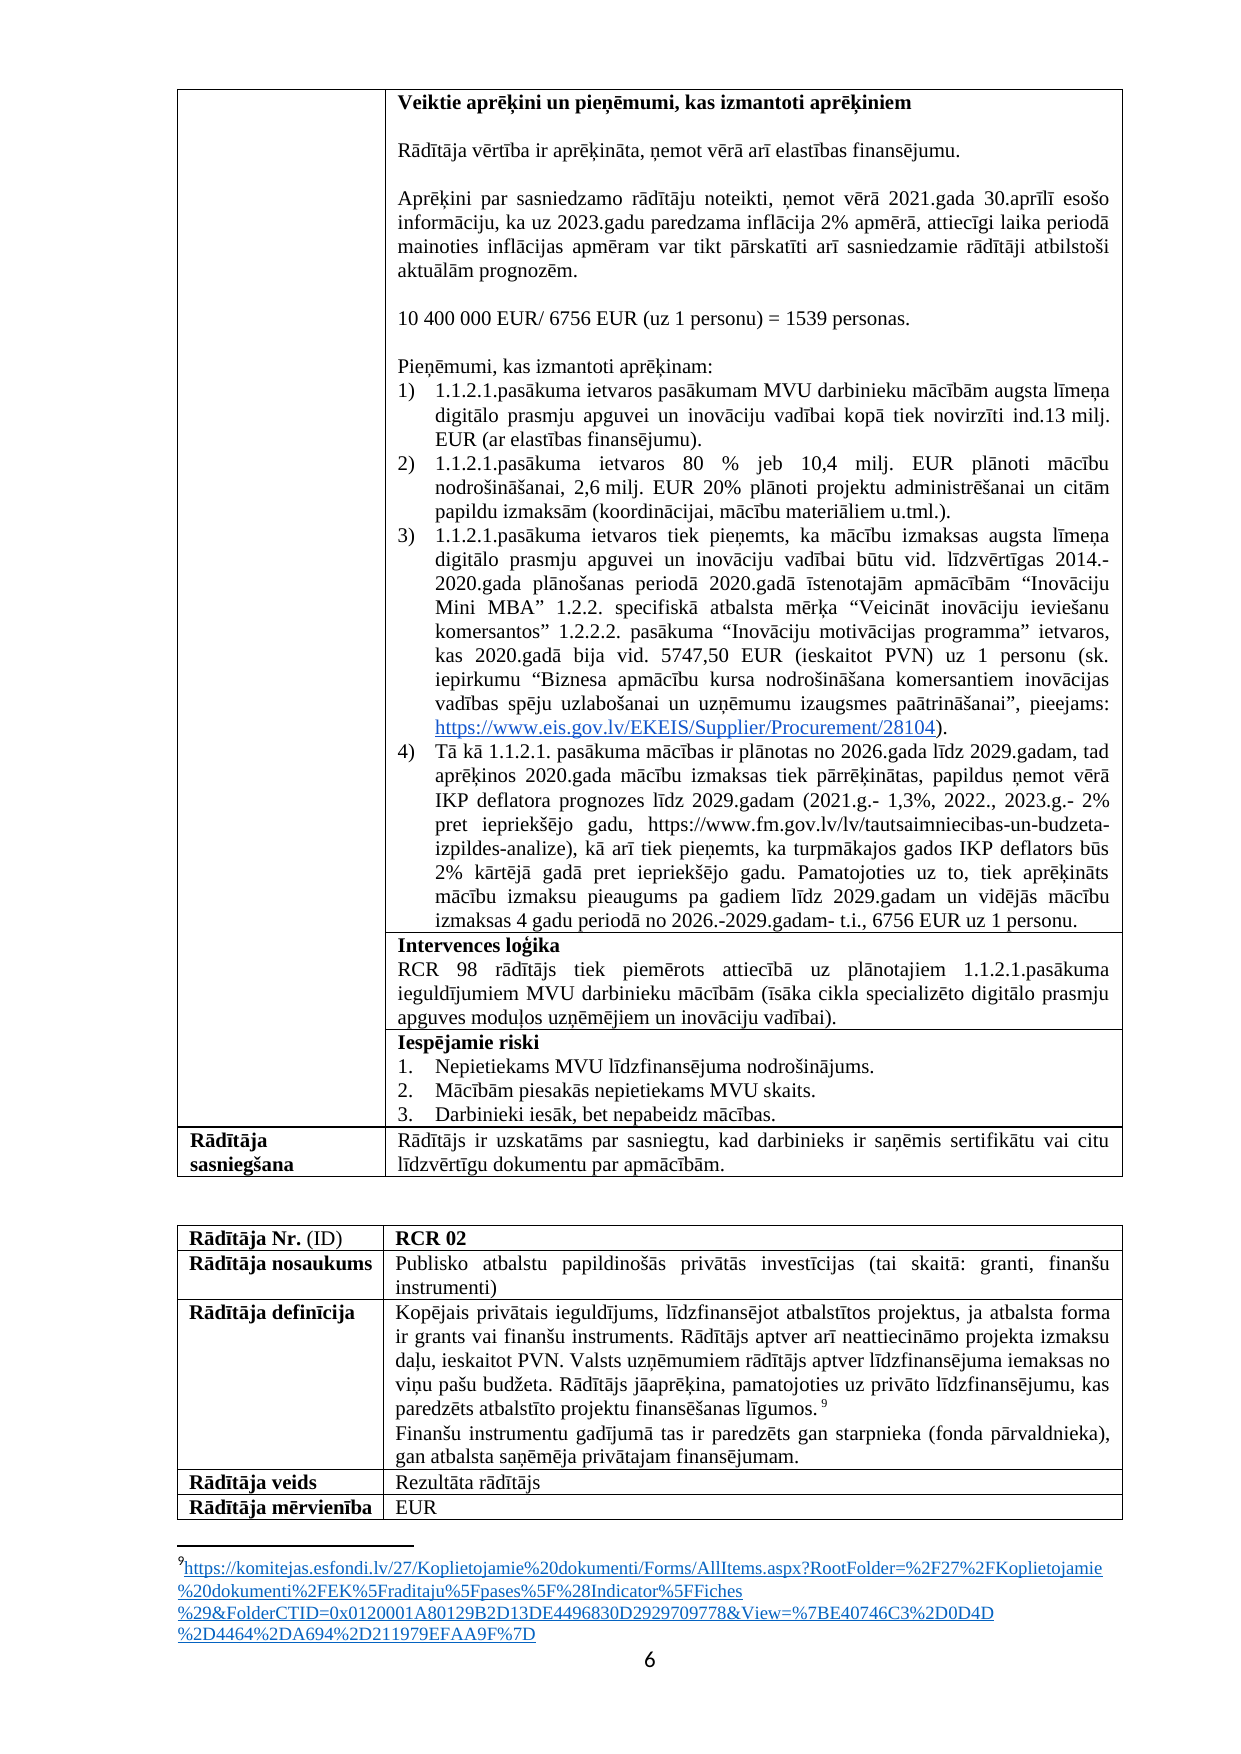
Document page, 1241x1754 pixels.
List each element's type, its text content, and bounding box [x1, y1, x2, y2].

table_cell Veiktie aprēķini un pieņēmumi, kas izmantoti aprēķiniem Rādītāja vērtība ir aprēķināta, ņemot vērā arī elastības finansējumu. Aprēķini par sasniedzamo rādītāju noteikti, ņemot vērā 2021.gada 30.aprīlī esošo informāciju, ka uz 2023.gadu paredzama inflācija 2% apmērā, attiecīgi laika periodā mainoties inflācijas apmēram var tikt pārskatīti arī sasniedzamie rādītāji atbilstoši aktuālām prognozēm. 10 400 000 EUR/ 6756 EUR (uz 1 personu) = 1539 personas. Pieņēmumi, kas izmantoti aprēķinam: 1.1.2.1.pasākuma ietvaros pasākumam MVU darbinieku mācībām augsta līmeņa digitālo prasmju apguvei un inovāciju vadībai kopā tiek novirzīti ind.13 milj. EUR (ar elastības finansējumu). 1.1.2.1.pasākuma ietvaros 80 % jeb 10,4 milj. EUR plānoti mācību nodrošināšanai, 2,6 milj. EUR 20% plānoti projektu administrēšanai un citām papildu izmaksām (koordinācijai, mācību materiāliem u.tml.). 1.1.2.1.pasākuma ietvaros tiek pieņemts, ka mācību izmaksas augsta līmeņa digitālo prasmju apguvei un inovāciju vadībai būtu vid. līdzvērtīgas 2014.-2020.gada plānošanas periodā 2020.gadā īstenotajām apmācībām “Inovāciju Mini MBA” 1.2.2. specifiskā atbalsta mērķa “Veicināt inovāciju ieviešanu komersantos” 1.2.2.2. pasākuma “Inovāciju motivācijas programma” ietvaros, kas 2020.gadā bija vid. 5747,50 EUR (ieskaitot PVN) uz 1 personu (sk. iepirkumu “Biznesa apmācību kursa nodrošināšana komersantiem inovācijas vadības spēju uzlabošanai un uzņēmumu izaugsmes paātrināšanai”, pieejams: https://www.eis.gov.lv/EKEIS/Supplier/Procurement/28104). Tā kā 1.1.2.1. pasākuma mācības ir plānotas no 2026.gada līdz 2029.gadam, tad aprēķinos 2020.gada mācību izmaksas tiek pārrēķinātas, papildus ņemot vērā IKP deflatora prognozes līdz 2029.gadam (2021.g.- 1,3%, 2022., 2023.g.- 2% pret iepriekšējo gadu, https://www.fm.gov.lv/lv/tautsaimniecibas-un-budzeta-izpildes-analize), kā arī tiek pieņemts, ka turpmākajos gados IKP deflators būs 2% kārtējā gadā pret iepriekšējo gadu. Pamatojoties uz to, tiek aprēķināts mācību izmaksu pieaugums pa gadiem līdz 2029.gadam un vidējās mācību izmaksas 4 gadu periodā no 2026.-2029.gadam- t.i., 6756 EUR uz 1 personu. [386, 90, 1122, 932]
table_header RCR 02 [384, 1226, 1122, 1250]
table_cell Intervences loģika RCR 98 rādītājs tiek piemērots attiecībā uz plānotajiem 1.1.2.1.pasākuma ieguldījumiem MVU darbinieku mācībām (īsāka cikla specializēto digitālo prasmju apguves moduļos uzņēmējiem un inovāciju vadībai). [386, 933, 1122, 1029]
table_cell Publisko atbalstu papildinošās privātās investīcijas (tai skaitā: granti, finanšu instrumenti) [384, 1251, 1122, 1299]
table_cell Rādītāja mērvienība [178, 1495, 383, 1519]
table_header Rādītāja Nr. (ID) [178, 1226, 383, 1250]
table_cell Rādītāja nosaukums [178, 1251, 383, 1299]
table_cell EUR [384, 1495, 1122, 1519]
table_cell Rādītājs ir uzskatāms par sasniegtu, kad darbinieks ir saņēmis sertifikātu vai citu līdzvērtīgu dokumentu par apmācībām. [386, 1128, 1122, 1176]
table_cell Iespējamie riski Nepietiekams MVU līdzfinansējuma nodrošinājums. Mācībām piesakās nepietiekams MVU skaits. Darbinieki iesāk, bet nepabeidz mācības. [386, 1030, 1122, 1126]
table_cell Rezultāta rādītājs [384, 1470, 1122, 1494]
table_cell Rādītāja definīcija [178, 1300, 383, 1468]
table_cell Kopējais privātais ieguldījums, līdzfinansējot atbalstītos projektus, ja atbalsta forma ir grants vai finanšu instruments. Rādītājs aptver arī neattiecināmo projekta izmaksu daļu, ieskaitot PVN. Valsts uzņēmumiem rādītājs aptver līdzfinansējuma iemaksas no viņu pašu budžeta. Rādītājs jāaprēķina, pamatojoties uz privāto līdzfinansējumu, kas paredzēts atbalstīto projektu finansēšanas līgumos. Finanšu instrumentu gadījumā tas ir paredzēts gan starpnieka (fonda pārvaldnieka), gan atbalsta saņēmēja privātajam finansējumam. [384, 1300, 1122, 1468]
table_cell Rādītāja veids [178, 1470, 383, 1494]
table_cell Rādītāja sasniegšana [178, 1128, 385, 1176]
